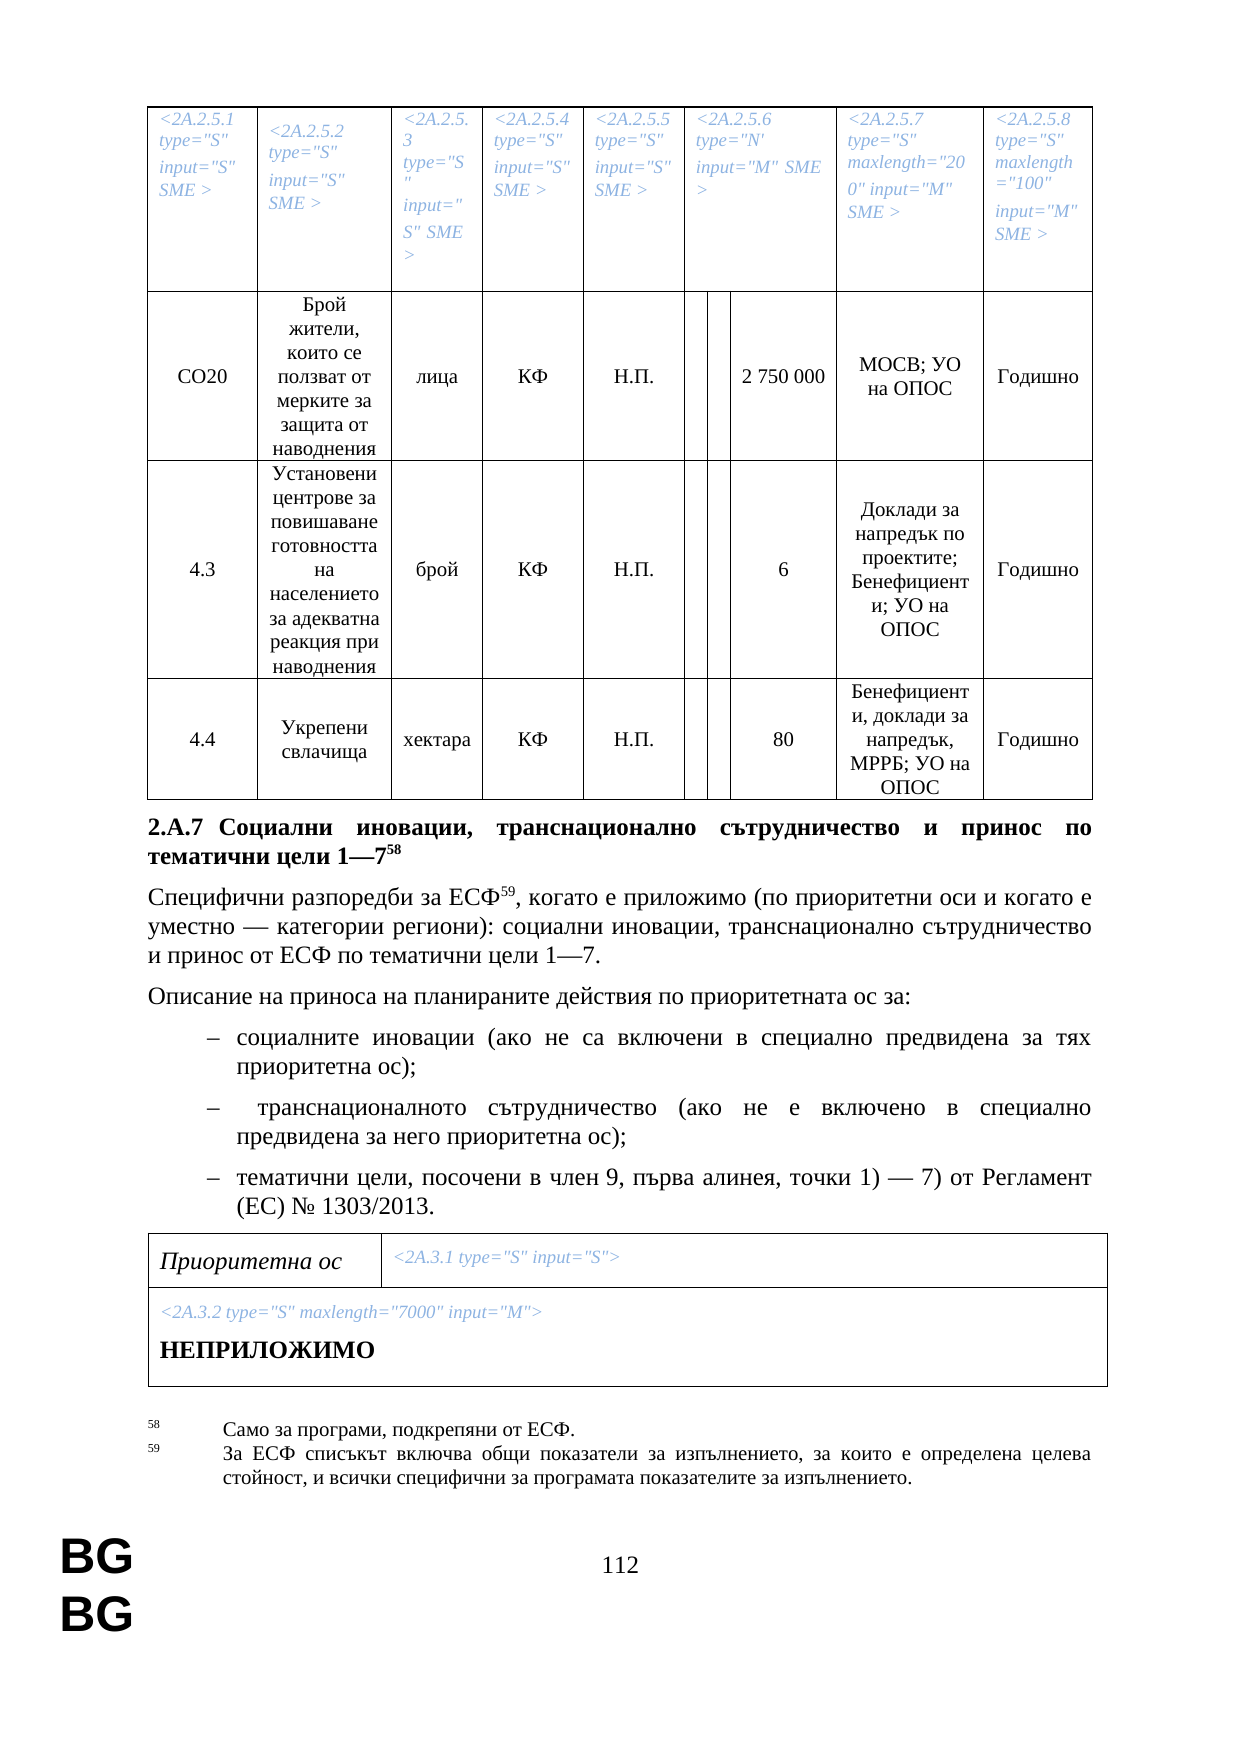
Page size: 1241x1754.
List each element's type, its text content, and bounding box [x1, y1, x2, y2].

table_cell Брой жители, които се ползват от мерките за защита от наводнения [258, 292, 391, 460]
table_cell КФ [483, 679, 583, 799]
list транснационалното сътрудничество (ако не е включено в специално предвидена за него приоритетна ос); [207, 1092, 1092, 1150]
table_cell 6 [731, 461, 836, 678]
table_cell [685, 679, 707, 799]
table_cell Укрепени свлачища [258, 679, 391, 799]
list социалните иновации (ако не са включени в специално предвидена за тях приоритетна ос); [207, 1022, 1092, 1080]
table_cell 2 750 000 [731, 292, 836, 460]
table_header <2A.3.1 type="S" input="S"> [382, 1234, 1107, 1287]
table_cell [685, 292, 707, 460]
table_cell <2A.2.5.3 type="S" input="S" SME > [392, 108, 482, 291]
table_cell [685, 461, 707, 678]
table_cell CO20 [148, 292, 257, 460]
table_cell Годишно [984, 292, 1092, 460]
table_cell <2A.2.5.8 type="S" maxlength="100" input="M" SME > [984, 108, 1092, 291]
table_cell 80 [731, 679, 836, 799]
table_cell Установени центрове за повишаване готовността на населението за адекватна реакция при наводнения [258, 461, 391, 678]
table_cell брой [392, 461, 482, 678]
table_cell <2A.2.5.1 type="S" input="S" SME > [148, 108, 257, 291]
table_cell Н.П. [584, 679, 684, 799]
table_cell <2A.2.5.6 type="N' input="M" SME > [685, 108, 836, 291]
table_cell [708, 679, 730, 799]
table_cell 4.3 [148, 461, 257, 678]
table_cell Бенефициенти, доклади за напредък, МРРБ; УО на ОПОС [837, 679, 983, 799]
table_cell Годишно [984, 461, 1092, 678]
text 2.А.7 Социални иновации, транснационално сътрудничество и принос по тематични цели 1—7 [148, 812, 1092, 870]
table_cell Н.П. [584, 292, 684, 460]
table_cell 4.4 [148, 679, 257, 799]
table_cell [708, 292, 730, 460]
table_cell <2A.3.2 type="S" maxlength="7000" input="M"> НЕПРИЛОЖИМО [149, 1288, 1107, 1386]
table_cell <2A.2.5.5 type="S" input="S" SME > [584, 108, 684, 291]
text Описание на приноса на планираните действия по приоритетната ос за: [148, 981, 1092, 1010]
table_cell хектара [392, 679, 482, 799]
table_cell [708, 461, 730, 678]
table_cell КФ [483, 292, 583, 460]
table_header Приоритетна ос [149, 1234, 381, 1287]
table_cell Годишно [984, 679, 1092, 799]
table_cell <2A.2.5.4 type="S" input="S" SME > [483, 108, 583, 291]
table_cell <2A.2.5.7 type="S" maxlength="200" input="M" SME > [837, 108, 983, 291]
table_cell <2A.2.5.2 type="S" input="S" SME > [258, 108, 391, 291]
table_cell Н.П. [584, 461, 684, 678]
table_cell МОСВ; УО на ОПОС [837, 292, 983, 460]
table_cell КФ [483, 461, 583, 678]
text Специфични разпоредби за ЕСФ, когато е приложимо (по приоритетни оси и когато е уместно — категории региони): социални иновации, транснационално сътрудничество и принос от ЕСФ по тематични цели 1—7. [148, 882, 1092, 969]
list тематични цели, посочени в член 9, първа алинея, точки 1) — 7) от Регламент (ЕС) № 1303/2013. [207, 1162, 1092, 1220]
table_cell Доклади за напредък по проектите; Бенефициенти; УО на ОПОС [837, 461, 983, 678]
table_cell лица [392, 292, 482, 460]
